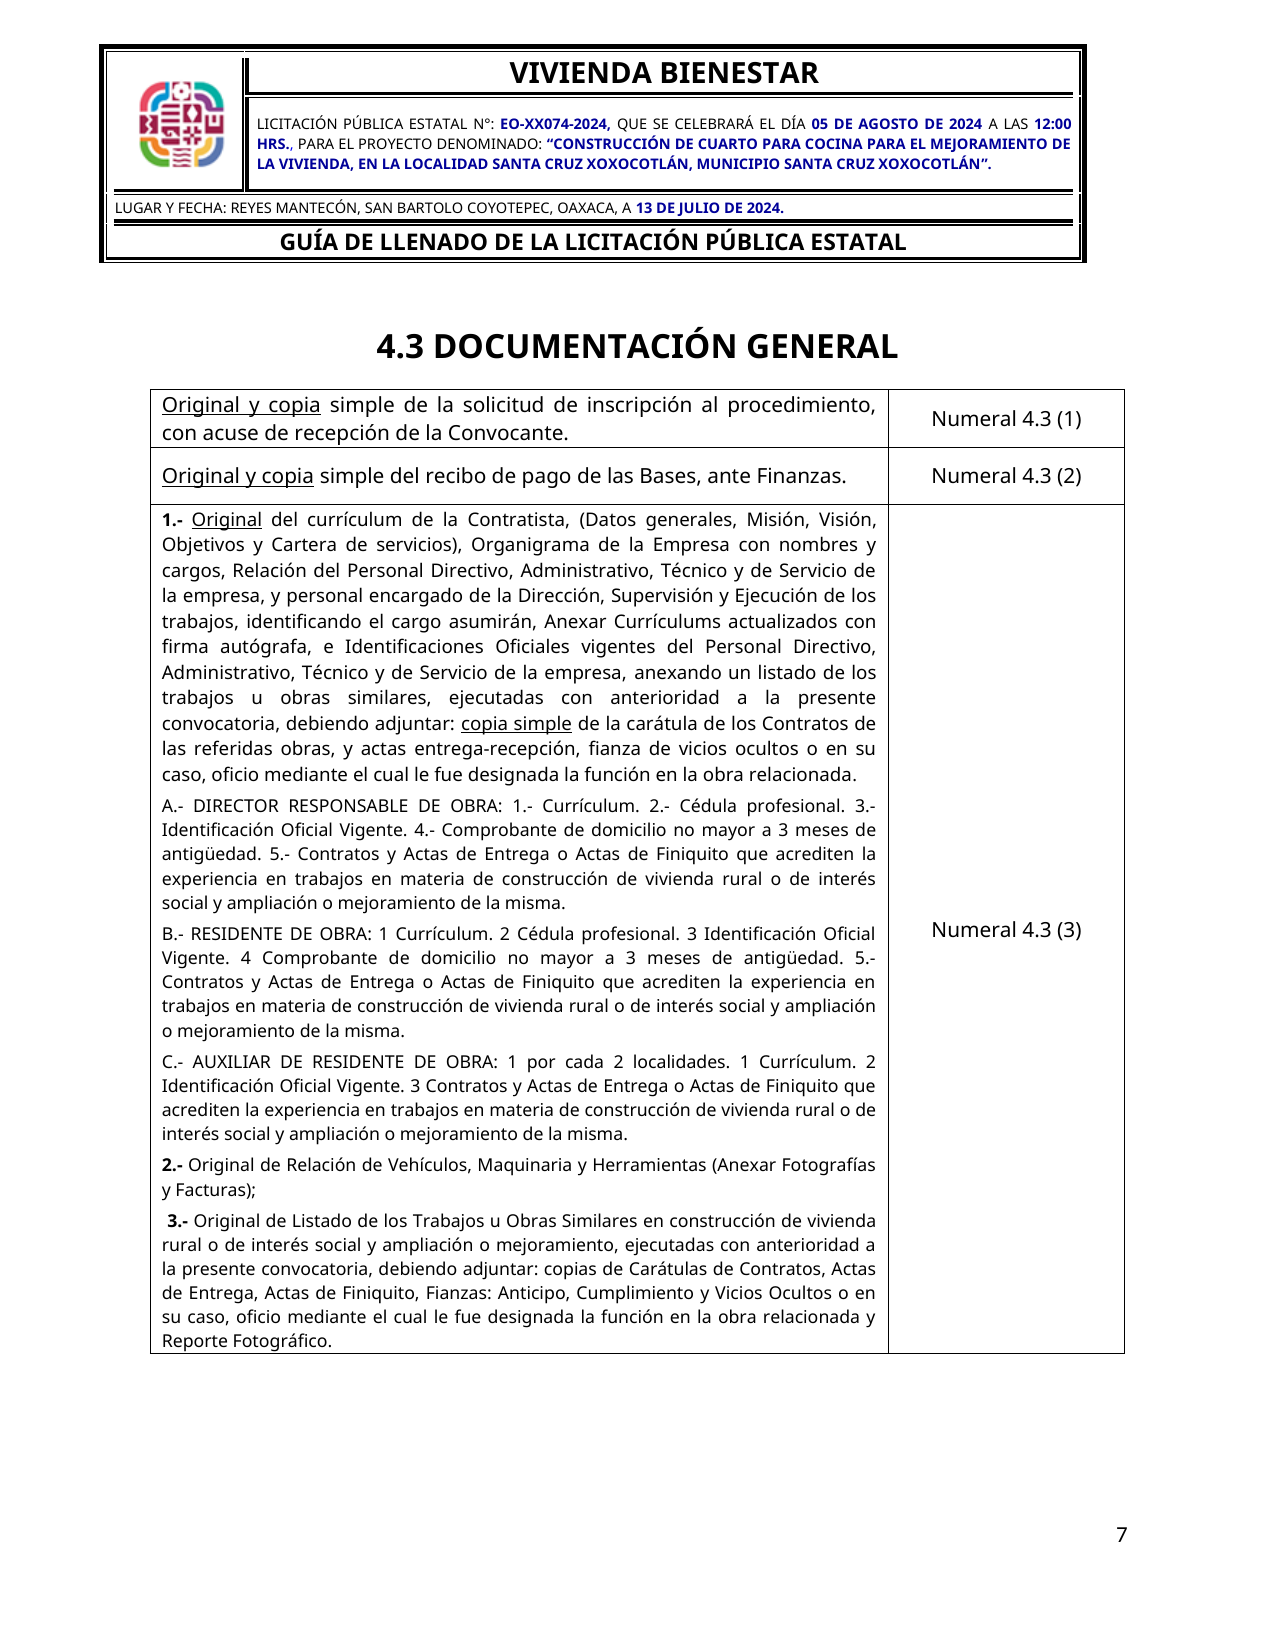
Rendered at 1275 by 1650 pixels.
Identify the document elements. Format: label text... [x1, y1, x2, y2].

picture [128, 73, 235, 173]
table_header Original y copia simple de la solicitud de inscripción al procedimiento, con acuse de recepción de la Convocante. [151, 390, 888, 447]
table_cell Numeral 4.3 (2) [889, 448, 1124, 504]
table_cell Original y copia simple del recibo de pago de las Bases, ante Finanzas. [151, 448, 888, 504]
table_header Numeral 4.3 (1) [889, 390, 1124, 447]
table_cell Numeral 4.3 (3) [889, 505, 1124, 1353]
table_cell 1.- Original del currículum de la Contratista, (Datos generales, Misión, Visión, Objetivos y Cartera de servicios), Organigrama de la Empresa con nombres y cargos, Relación del Personal Directivo, Administrativo, Técnico y de Servicio de la empresa, y personal encargado de la Dirección, Supervisión y Ejecución de los trabajos, identificando el cargo asumirán, Anexar Currículums actualizados con firma autógrafa, e Identificaciones Oficiales vigentes del Personal Directivo, Administrativo, Técnico y de Servicio de la empresa, anexando un listado de los trabajos u obras similares, ejecutadas con anterioridad a la presente convocatoria, debiendo adjuntar: copia simple de la carátula de los Contratos de las referidas obras, y actas entrega-recepción, fianza de vicios ocultos o en su caso, oficio mediante el cual le fue designada la función en la obra relacionada. A.- DIRECTOR RESPONSABLE DE OBRA: 1.- Currículum. 2.- Cédula profesional. 3.- Identificación Oficial Vigente. 4.- Comprobante de domicilio no mayor a 3 meses de antigüedad. 5.- Contratos y Actas de Entrega o Actas de Finiquito que acrediten la experiencia en trabajos en materia de construcción de vivienda rural o de interés social y ampliación o mejoramiento de la misma. B.- RESIDENTE DE OBRA: 1 Currículum. 2 Cédula profesional. 3 Identificación Oficial Vigente. 4 Comprobante de domicilio no mayor a 3 meses de antigüedad. 5.- Contratos y Actas de Entrega o Actas de Finiquito que acrediten la experiencia en trabajos en materia de construcción de vivienda rural o de interés social y ampliación o mejoramiento de la misma. C.- AUXILIAR DE RESIDENTE DE OBRA: 1 por cada 2 localidades. 1 Currículum. 2 Identificación Oficial Vigente. 3 Contratos y Actas de Entrega o Actas de Finiquito que acrediten la experiencia en trabajos en materia de construcción de vivienda rural o de interés social y ampliación o mejoramiento de la misma. 2.- Original de Relación de Vehículos, Maquinaria y Herramientas (Anexar Fotografías y Facturas); 3.- Original de Listado de los Trabajos u Obras Similares en construcción de vivienda rural o de interés social y ampliación o mejoramiento, ejecutadas con anterioridad a la presente convocatoria, debiendo adjuntar: copias de Carátulas de Contratos, Actas de Entrega, Actas de Finiquito, Fianzas: Anticipo, Cumplimiento y Vicios Ocultos o en su caso, oficio mediante el cual le fue designada la función en la obra relacionada y Reporte Fotográfico. [151, 505, 888, 1353]
text 4.3 DOCUMENTACIÓN GENERAL [148, 323, 1127, 368]
